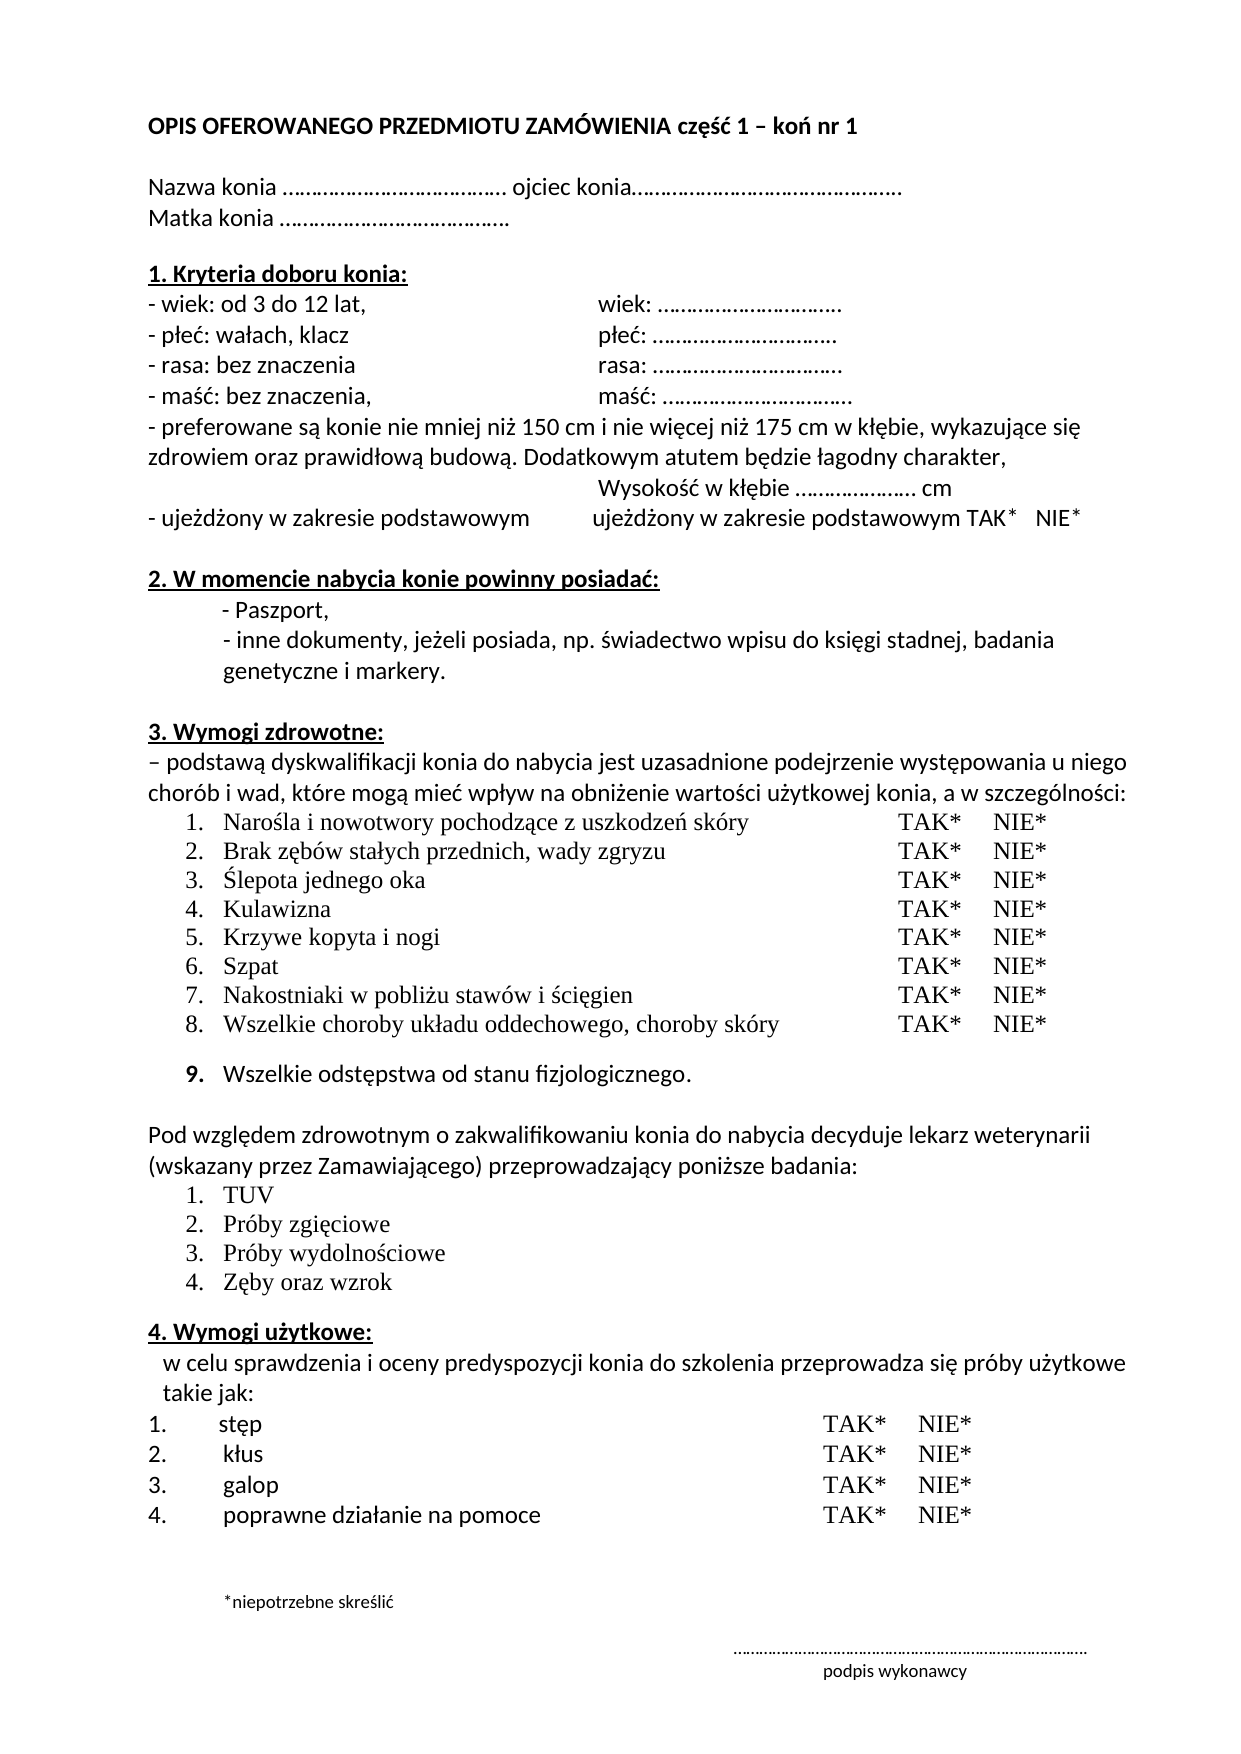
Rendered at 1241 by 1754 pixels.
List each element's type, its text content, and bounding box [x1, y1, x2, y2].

list *niepotrzebne skreślić [223, 1591, 1153, 1613]
list Krzywe kopyta i nogi TAK* NIE* [185, 922, 1153, 951]
text 1. Kryteria doboru konia: [148, 258, 1153, 288]
list Zęby oraz wzrok [185, 1267, 1153, 1295]
text Nazwa konia ………………………………… ojciec konia……………………………………….. [148, 172, 1153, 202]
text - maść: bez znaczenia, maść: …………………………… [148, 380, 1153, 411]
text ………………………………………………………………………. [733, 1636, 1153, 1659]
list kłus TAK* NIE* [148, 1438, 1153, 1469]
text Matka konia …………………………………. [148, 202, 1153, 233]
text - rasa: bez znaczenia rasa: …………………………… [148, 349, 1153, 380]
list Próby zgięciowe [185, 1209, 1153, 1238]
list Szpat TAK* NIE* [185, 951, 1153, 980]
text w celu sprawdzenia i oceny predyspozycji konia do szkolenia przeprowadza się próby użytkowe takie jak: [163, 1347, 1153, 1408]
text – podstawą dyskwalifikacji konia do nabycia jest uzasadnione podejrzenie występowania u niego chorób i wad, które mogą mieć wpływ na obniżenie wartości użytkowej konia, a w szczególności: [148, 746, 1153, 807]
text OPIS OFEROWANEGO PRZEDMIOTU ZAMÓWIENIA część 1 – koń nr 1 [148, 111, 1153, 141]
text - płeć: wałach, klacz płeć: ………………………….. [148, 319, 1153, 349]
text podpis wykonawcy [808, 1659, 1153, 1682]
text - wiek: od 3 do 12 lat, wiek: ………………………….. [148, 288, 1153, 319]
text 3. Wymogi zdrowotne: [148, 716, 1153, 746]
list Nakostniaki w pobliżu stawów i ścięgien TAK* NIE* [185, 980, 1153, 1009]
list poprawne działanie na pomoce TAK* NIE* [148, 1499, 1153, 1530]
text 4. Wymogi użytkowe: [148, 1316, 1153, 1347]
text - ujeżdżony w zakresie podstawowym ujeżdżony w zakresie podstawowym TAK* NIE* [148, 502, 1153, 533]
list Narośla i nowotwory pochodzące z uszkodzeń skóry TAK* NIE* [185, 807, 1153, 836]
list Ślepota jednego oka TAK* NIE* [185, 865, 1153, 894]
text Pod względem zdrowotnym o zakwalifikowaniu konia do nabycia decyduje lekarz weterynarii (wskazany przez Zamawiającego) przeprowadzający poniższe badania: [148, 1119, 1153, 1180]
text - preferowane są konie nie mniej niż 150 cm i nie więcej niż 175 cm w kłębie, wykazujące się zdrowiem oraz prawidłową budową. Dodatkowym atutem będzie łagodny charakter, [148, 411, 1153, 472]
list stęp TAK* NIE* [148, 1408, 1153, 1438]
text - Paszport, [148, 594, 1153, 624]
list Próby wydolnościowe [185, 1238, 1153, 1267]
list TUV [185, 1180, 1153, 1209]
list Brak zębów stałych przednich, wady zgryzu TAK* NIE* [185, 836, 1153, 865]
list Wszelkie odstępstwa od stanu fizjologicznego. [185, 1058, 1153, 1089]
list Wszelkie choroby układu oddechowego, choroby skóry TAK* NIE* [185, 1009, 1153, 1037]
text Wysokość w kłębie ………………… cm [148, 472, 1153, 502]
list galop TAK* NIE* [148, 1469, 1153, 1499]
text 2. W momencie nabycia konie powinny posiadać: [148, 563, 1153, 594]
text - inne dokumenty, jeżeli posiada, np. świadectwo wpisu do księgi stadnej, badania genetyczne i markery. [223, 624, 1153, 685]
list Kulawizna TAK* NIE* [185, 894, 1153, 922]
